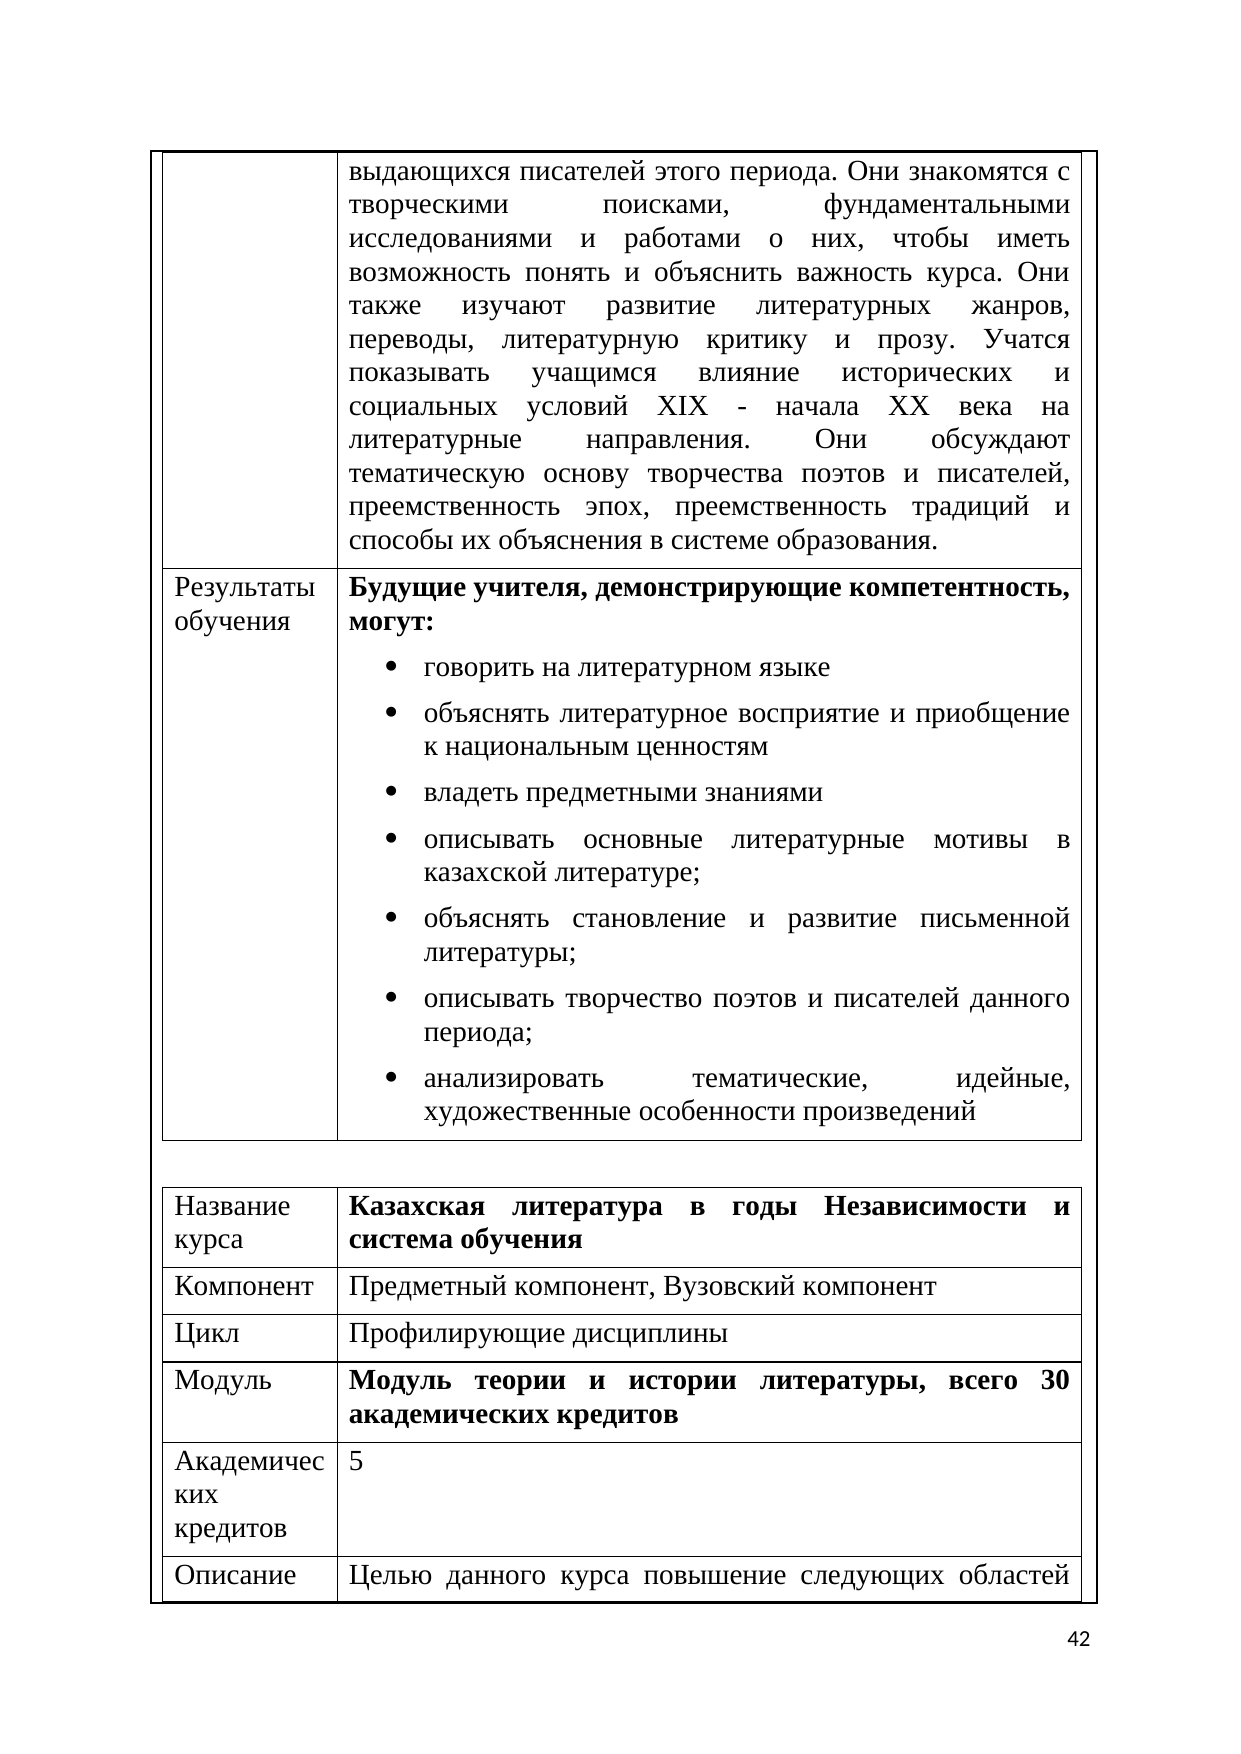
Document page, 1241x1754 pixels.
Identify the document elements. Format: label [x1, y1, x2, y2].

table_cell [152, 152, 1096, 1602]
